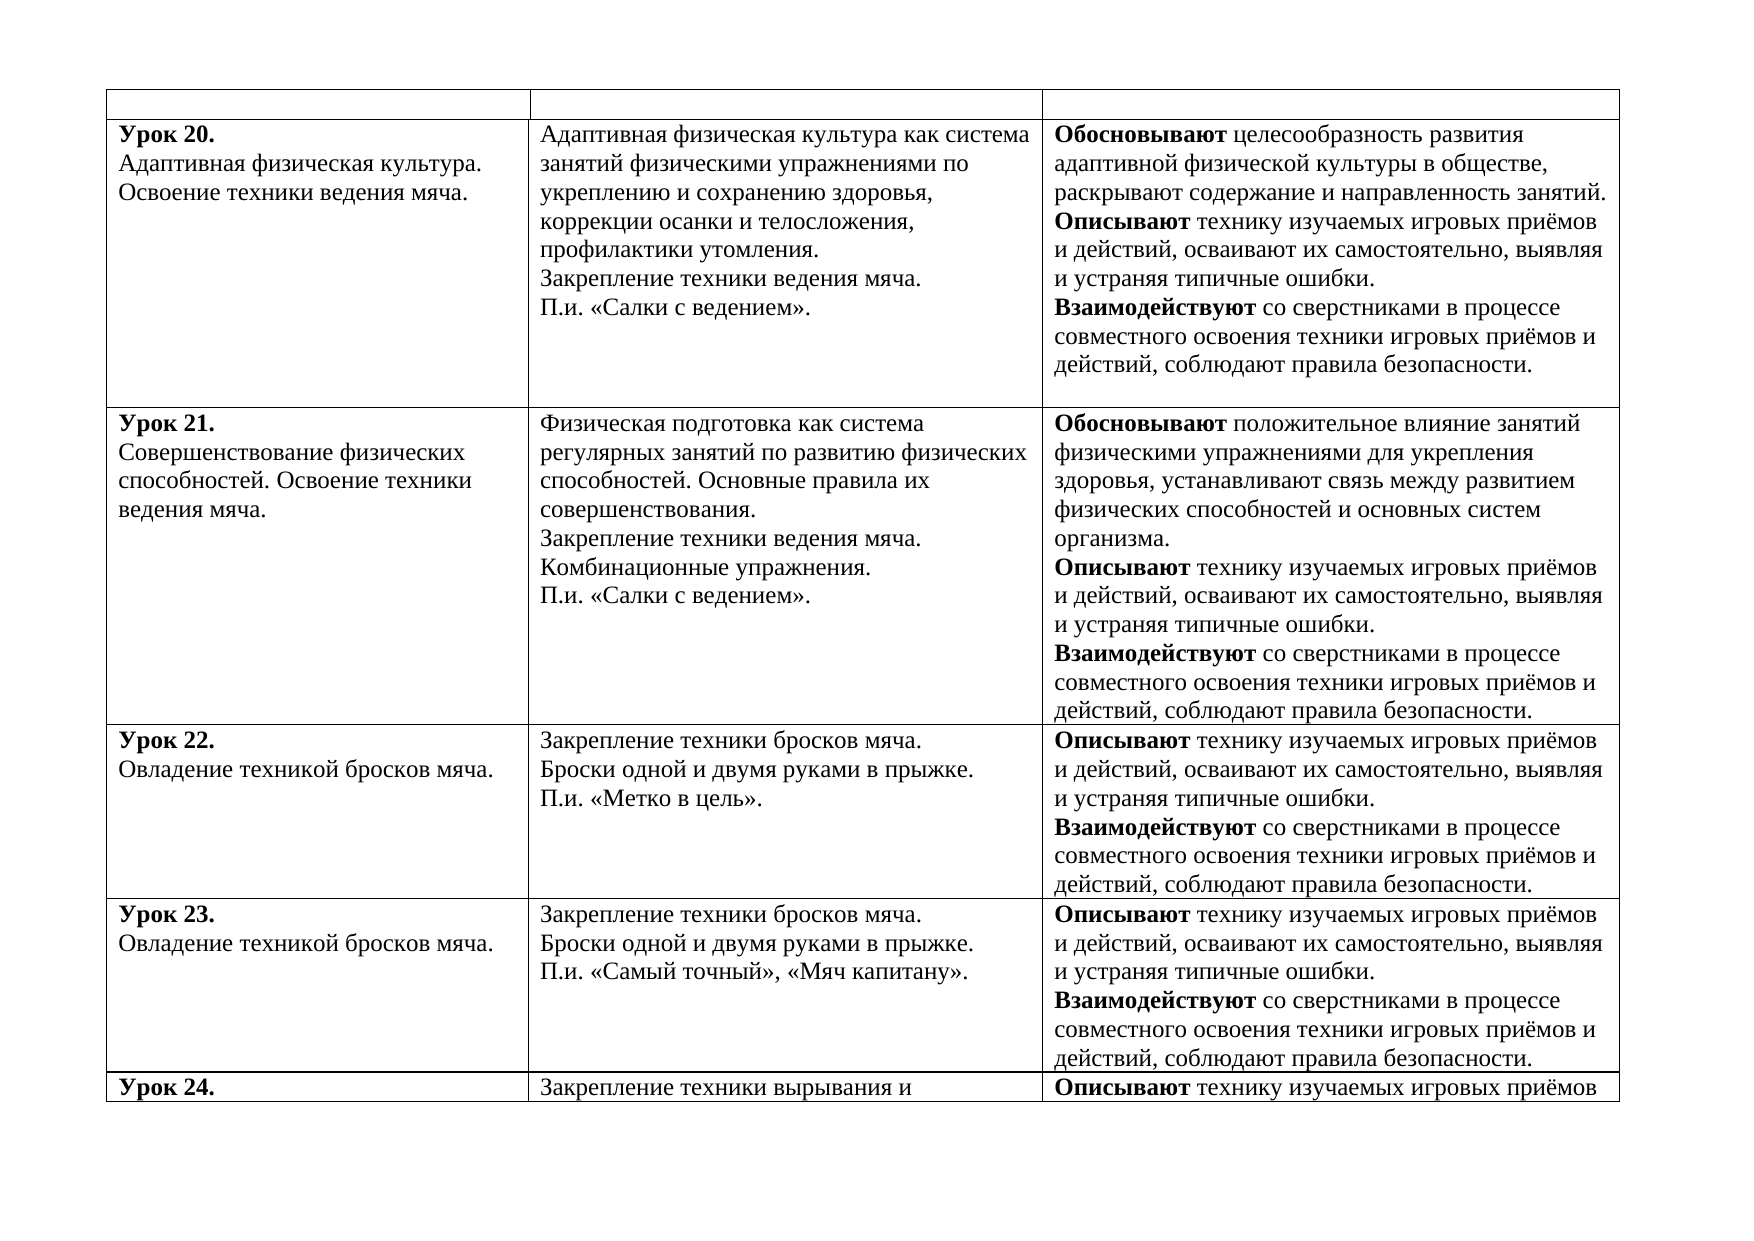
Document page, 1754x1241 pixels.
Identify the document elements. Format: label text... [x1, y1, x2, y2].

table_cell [1043, 90, 1619, 118]
table_cell Урок 22. Овладение техникой бросков мяча. [107, 725, 528, 898]
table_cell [1043, 1073, 1619, 1101]
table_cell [531, 90, 1042, 118]
table_cell Закрепление техники бросков мяча. Броски одной и двумя руками в прыжке. П.и. «Самый точный», «Мяч капитану». [529, 899, 1042, 1071]
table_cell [529, 1073, 1042, 1101]
table_cell Урок 23. Овладение техникой бросков мяча. [107, 899, 528, 1071]
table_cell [107, 90, 530, 118]
table_cell Обосновывают целесообразность развития адаптивной физической культуры в обществе, раскрывают содержание и направленность занятий. Описывают технику изучаемых игровых приёмов и действий, осваивают их самостоятельно, выявляя и устраняя типичные ошибки. Взаимодействуют со сверстниками в процессе совместного освоения техники игровых приёмов и действий, соблюдают правила безопасности. [1043, 120, 1619, 407]
table_cell Физическая подготовка как система регулярных занятий по развитию физических способностей. Основные правила их совершенствования. Закрепление техники ведения мяча. Комбинационные упражнения. П.и. «Салки с ведением». [529, 408, 1042, 724]
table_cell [107, 1073, 528, 1101]
table_cell Закрепление техники бросков мяча. Броски одной и двумя руками в прыжке. П.и. «Метко в цель». [529, 725, 1042, 898]
table_cell Урок 20. Адаптивная физическая культура. Освоение техники ведения мяча. [107, 120, 528, 407]
table_cell Адаптивная физическая культура как система занятий физическими упражнениями по укреплению и сохранению здоровья, коррекции осанки и телосложения, профилактики утомления. Закрепление техники ведения мяча. П.и. «Салки с ведением». [529, 120, 1042, 407]
table_cell Обосновывают положительное влияние занятий физическими упражнениями для укрепления здоровья, устанавливают связь между развитием физических способностей и основных систем организма. Описывают технику изучаемых игровых приёмов и действий, осваивают их самостоятельно, выявляя и устраняя типичные ошибки. Взаимодействуют со сверстниками в процессе совместного освоения техники игровых приёмов и действий, соблюдают правила безопасности. [1043, 408, 1619, 724]
table_cell Урок 21. Совершенствование физических способностей. Освоение техники ведения мяча. [107, 408, 528, 724]
